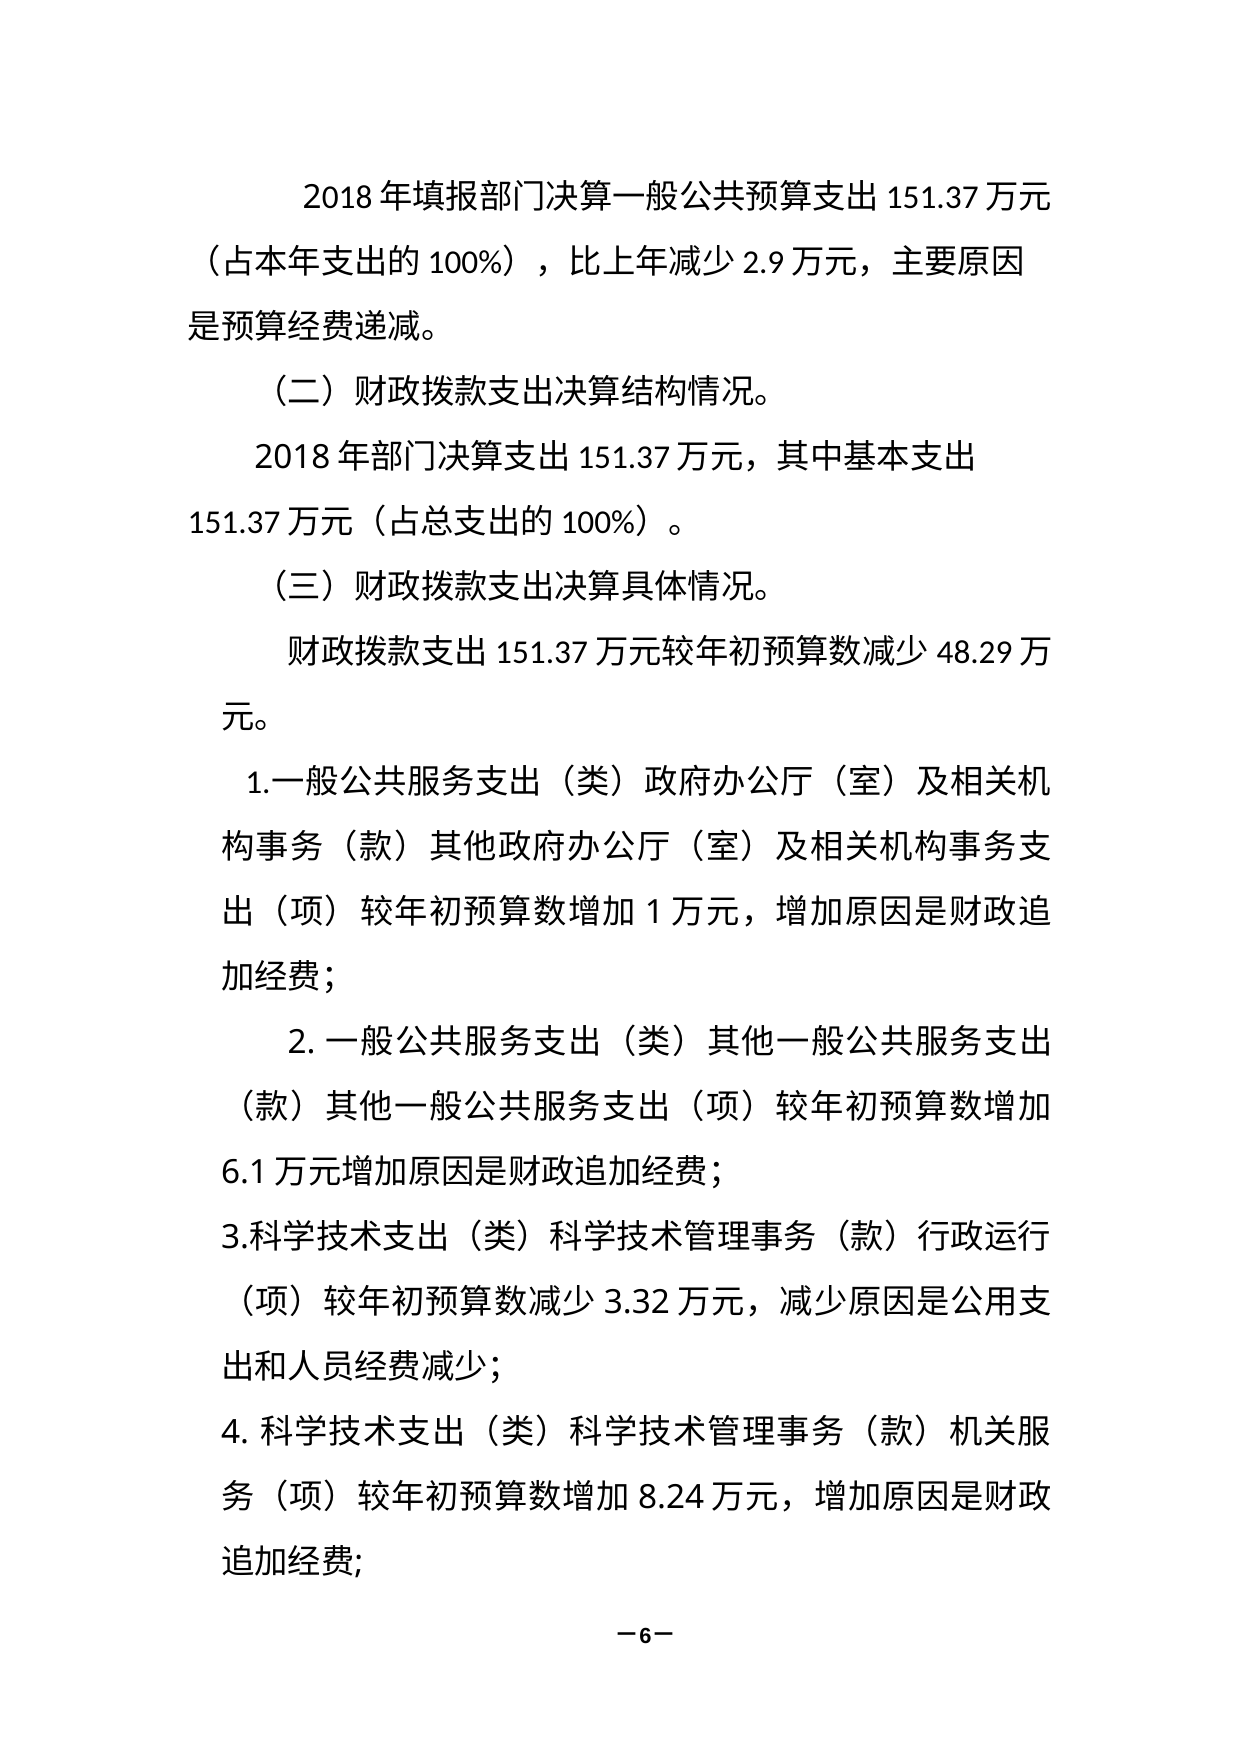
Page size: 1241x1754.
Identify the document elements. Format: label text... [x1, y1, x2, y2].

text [221, 1007, 1053, 1592]
text 2018年部门决算支出151.37万元，其中基本支出151.37万元（占总支出的100%）。 [187, 422, 1053, 552]
text （三）财政拨款支出决算具体情况。 [187, 552, 1053, 617]
text 2018年填报部门决算一般公共预算支出151.37万元（占本年支出的100%），比上年减少2.9万元，主要原因是预算经费递减。 [187, 162, 1053, 357]
text （二）财政拨款支出决算结构情况。 [187, 357, 1053, 422]
text 财政拨款支出151.37万元较年初预算数减少48.29万元。 1.一般公共服务支出（类）政府办公厅（室）及相关机构事务（款）其他政府办公厅（室）及相关机构事务支出（项）较年初预算数增加1万元，增加原因是财政追加经费； [221, 617, 1053, 1007]
